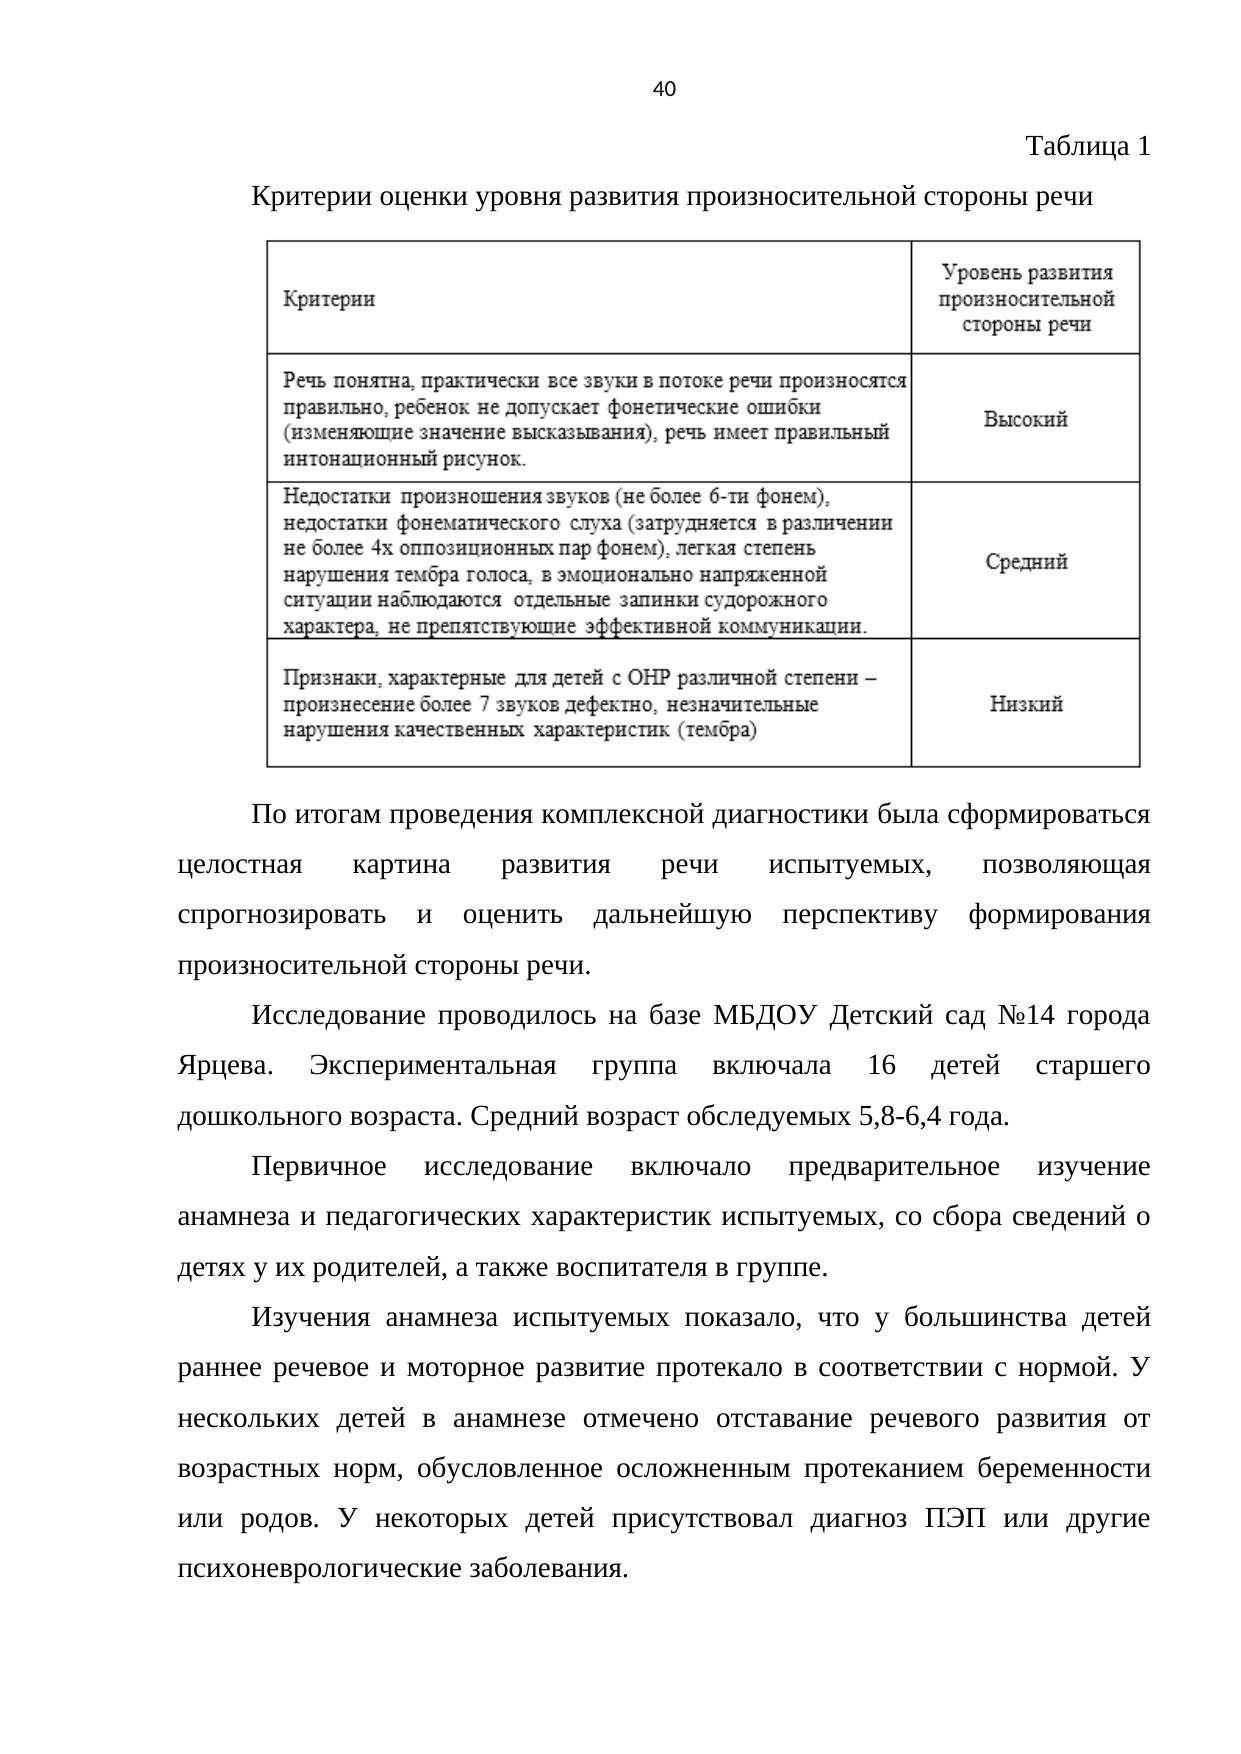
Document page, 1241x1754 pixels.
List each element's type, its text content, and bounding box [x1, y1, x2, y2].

text По итогам проведения комплексной диагностики была сформироваться целостная картина развития речи испытуемых, позволяющая спрогнозировать и оценить дальнейшую перспективу формирования произносительной стороны речи. [177, 796, 1152, 980]
text Таблица 1 [177, 128, 1152, 162]
text Первичное исследование включало предварительное изучение анамнеза и педагогических характеристик испытуемых, со сбора сведений о детях у их родителей, а также воспитателя в группе. [177, 1148, 1152, 1282]
picture [251, 228, 1155, 782]
text Критерии оценки уровня развития произносительной стороны речи [177, 178, 1152, 212]
text Исследование проводилось на базе МБДОУ Детский сад №14 города Ярцева. Экспериментальная группа включала 16 детей старшего дошкольного возраста. Средний возраст обследуемых 5,8-6,4 года. [177, 997, 1152, 1131]
text Изучения анамнеза испытуемых показало, что у большинства детей раннее речевое и моторное развитие протекало в соответствии с нормой. У нескольких детей в анамнезе отмечено отставание речевого развития от возрастных норм, обусловленное осложненным протеканием беременности или родов. У некоторых детей присутствовал диагноз ПЭП или другие психоневрологические заболевания. [177, 1299, 1152, 1584]
